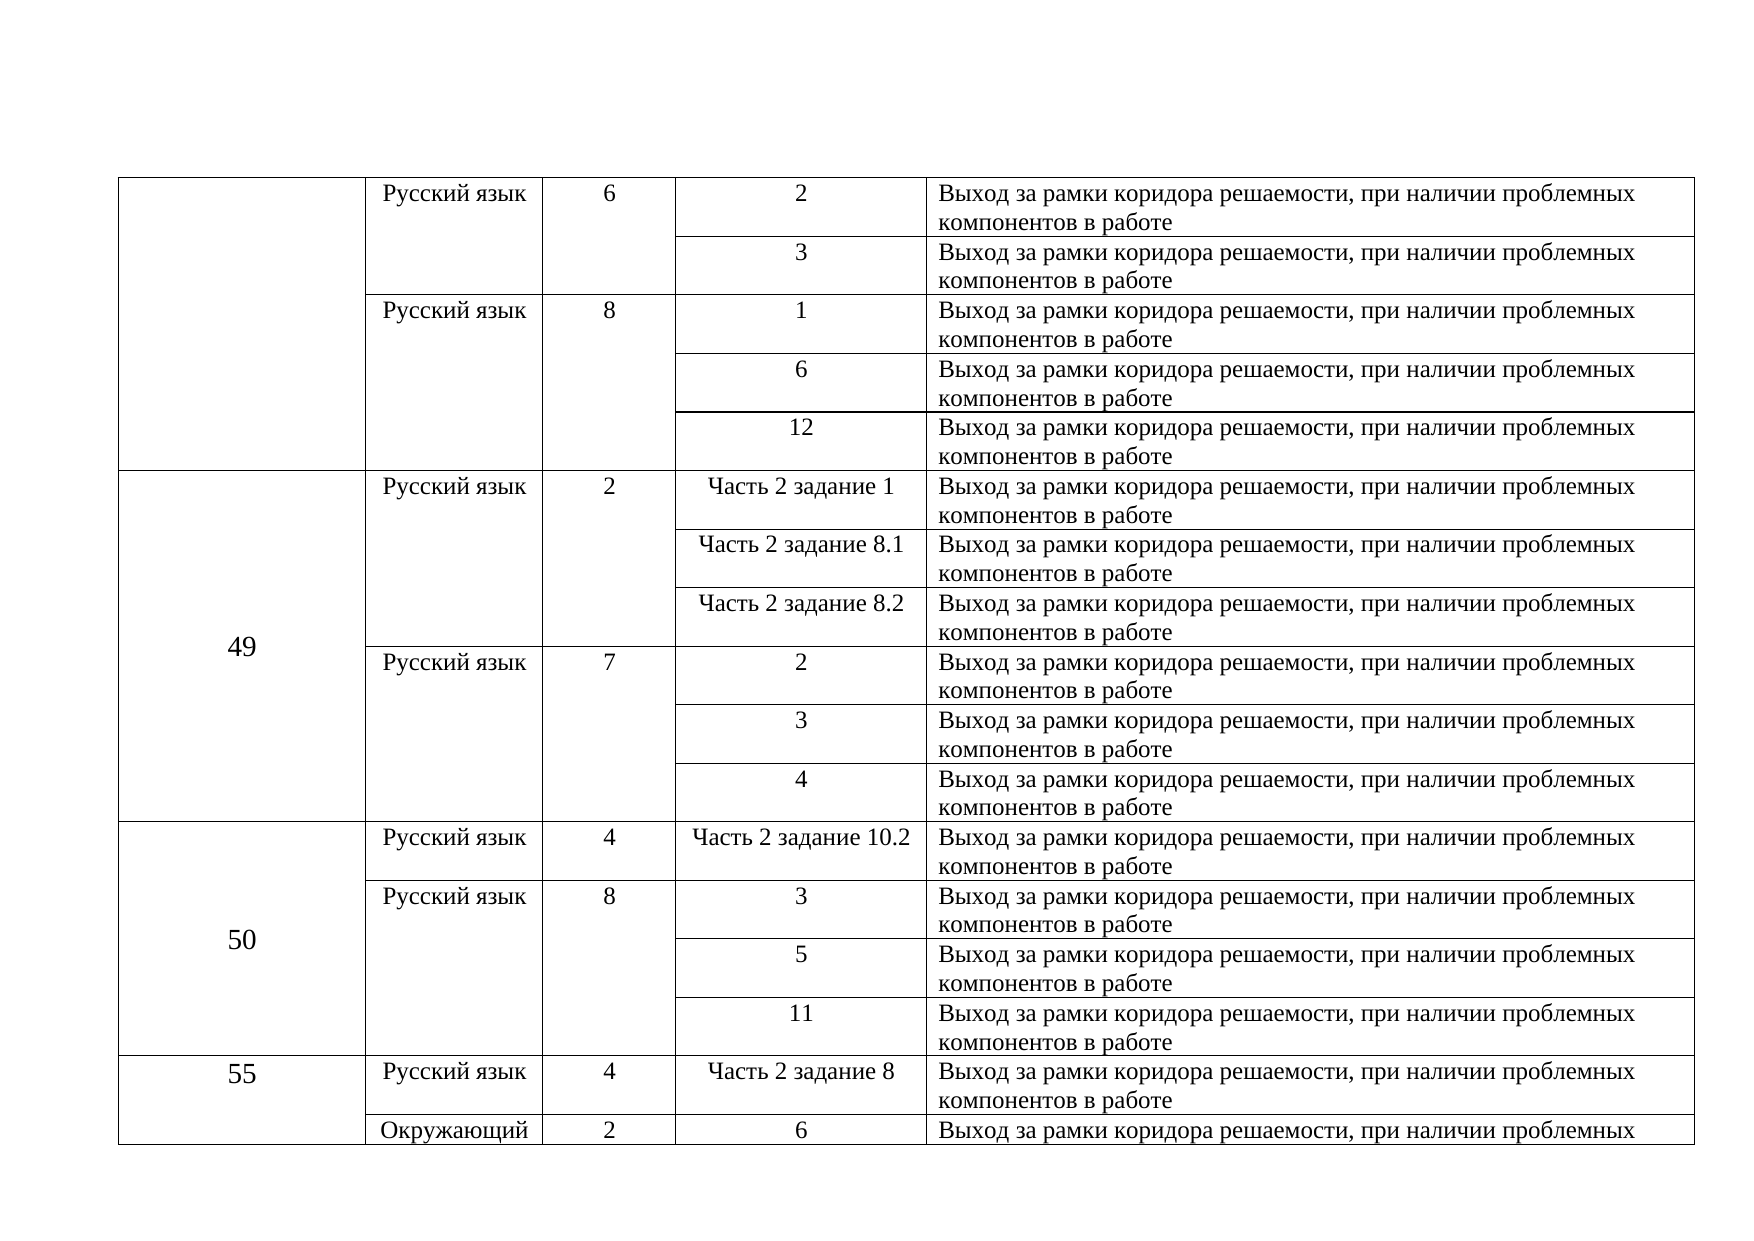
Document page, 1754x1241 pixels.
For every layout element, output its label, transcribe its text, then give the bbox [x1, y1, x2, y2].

table_cell Выход за рамки коридора решаемости, при наличии проблемных компонентов в работе [927, 764, 1694, 821]
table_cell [927, 237, 1694, 294]
table_cell 3 [676, 705, 926, 763]
table_cell 4 [676, 764, 926, 821]
table_cell Русский язык [366, 295, 542, 470]
table_cell Выход за рамки коридора решаемости, при наличии проблемных компонентов в работе [927, 471, 1694, 528]
table_cell Выход за рамки коридора решаемости, при наличии проблемных компонентов в работе [927, 354, 1694, 411]
table_cell 8 [543, 881, 675, 1055]
table_cell 8 [543, 295, 675, 470]
table_cell Выход за рамки коридора решаемости, при наличии проблемных компонентов в работе [927, 705, 1694, 763]
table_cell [927, 1056, 1694, 1114]
table_cell 11 [676, 998, 926, 1055]
table_cell 6 [543, 178, 675, 294]
table_cell Часть 2 задание 1 [676, 471, 926, 528]
table_cell Русский язык [366, 471, 542, 646]
table_cell 50 [119, 822, 365, 1055]
table_cell Часть 2 задание 8.1 [676, 530, 926, 587]
table_cell 3 [676, 237, 926, 294]
table_cell Часть 2 задание 10.2 [676, 822, 926, 880]
table_cell 5 [676, 939, 926, 997]
table_cell Русский язык [366, 178, 542, 294]
table_cell 2 [543, 471, 675, 646]
table_cell Выход за рамки коридора решаемости, при наличии проблемных компонентов в работе [927, 998, 1694, 1055]
table_cell 4 [543, 822, 675, 880]
table_cell Выход за рамки коридора решаемости, при наличии проблемных компонентов в работе [927, 647, 1694, 704]
table_cell Часть 2 задание 8.2 [676, 588, 926, 646]
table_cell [927, 1115, 1694, 1144]
table_cell Русский язык [366, 881, 542, 1055]
table_cell 1 [676, 295, 926, 353]
table_cell Русский язык [366, 822, 542, 880]
table_cell 6 [676, 1115, 926, 1144]
table_cell Русский язык [366, 647, 542, 821]
table_cell Выход за рамки коридора решаемости, при наличии проблемных компонентов в работе [927, 881, 1694, 938]
table_cell Выход за рамки коридора решаемости, при наличии проблемных компонентов в работе [927, 530, 1694, 587]
table_cell Выход за рамки коридора решаемости, при наличии проблемных компонентов в работе [927, 295, 1694, 353]
table_cell 49 [119, 471, 365, 821]
table_cell Выход за рамки коридора решаемости, при наличии проблемных компонентов в работе [927, 413, 1694, 470]
table_cell 12 [676, 413, 926, 470]
table_cell 55 [119, 1056, 365, 1144]
table_cell 4 [543, 1056, 675, 1114]
table_cell Выход за рамки коридора решаемости, при наличии проблемных компонентов в работе [927, 588, 1694, 646]
table_cell Выход за рамки коридора решаемости, при наличии проблемных компонентов в работе [927, 822, 1694, 880]
table_cell Часть 2 задание 8 [676, 1056, 926, 1114]
table_cell 2 [676, 647, 926, 704]
table_cell 7 [543, 647, 675, 821]
table_cell 2 [676, 178, 926, 236]
table_cell Окружающий мир [366, 1115, 542, 1144]
table_cell 3 [676, 881, 926, 938]
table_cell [927, 178, 1694, 236]
table_cell 2 [543, 1115, 675, 1144]
table_cell Выход за рамки коридора решаемости, при наличии проблемных компонентов в работе [927, 939, 1694, 997]
table_cell Русский язык [366, 1056, 542, 1114]
table_cell 6 [676, 354, 926, 411]
